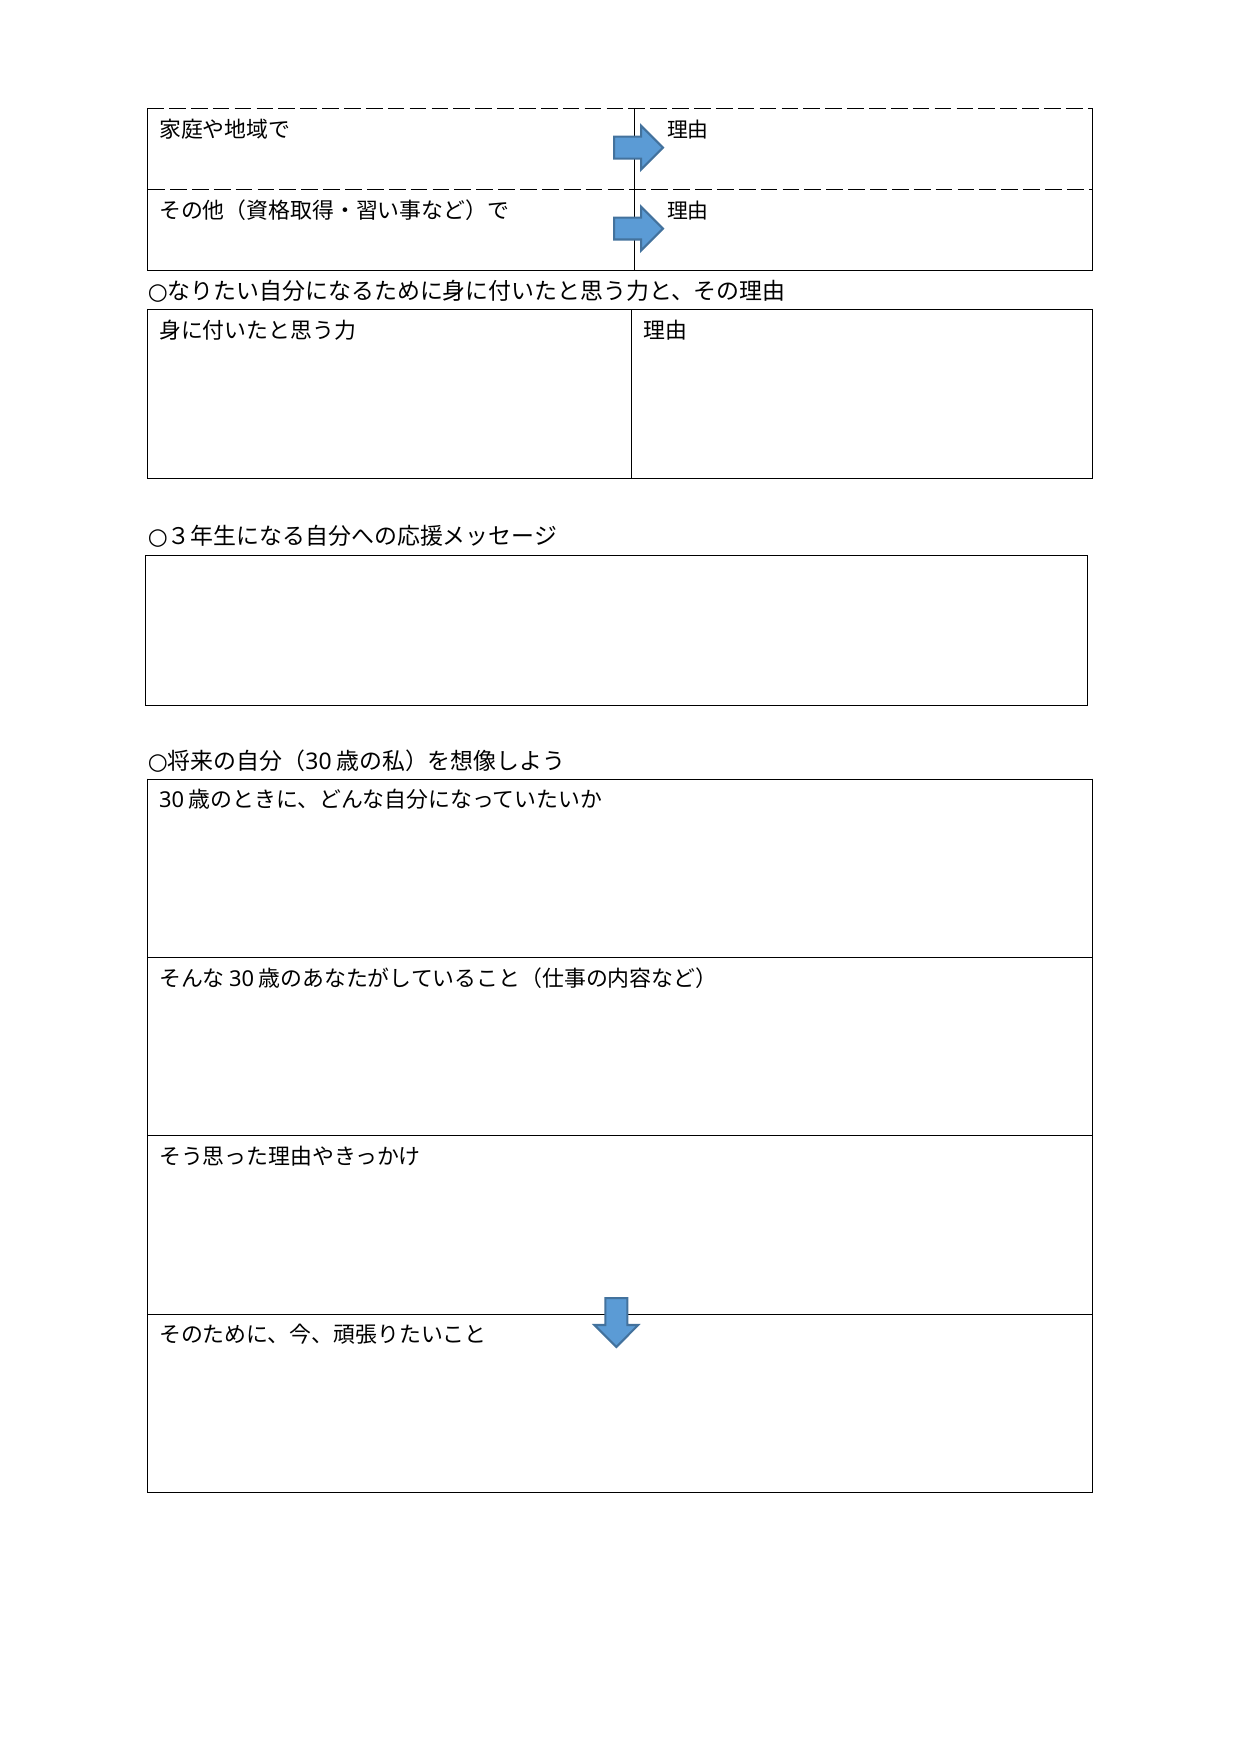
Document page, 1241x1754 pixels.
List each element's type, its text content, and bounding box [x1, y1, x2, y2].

table_header 身に付いたと思う力 [148, 310, 631, 477]
text ○３年生になる自分への応援メッセージ [148, 516, 1092, 553]
table_header 理由 [632, 310, 1092, 477]
table_cell そんな30歳のあなたがしていること（仕事の内容など） [148, 958, 1092, 1135]
table_header 30歳のときに、どんな自分になっていたいか [148, 780, 1092, 957]
table_cell 理由 [635, 189, 1092, 270]
text ○なりたい自分になるために身に付いたと思う力と、その理由 [148, 271, 1092, 309]
table_cell 家庭や地域で [148, 108, 634, 189]
table_cell その他（資格取得・習い事など）で [148, 189, 634, 270]
table_cell そのために、今、頑張りたいこと [148, 1315, 1092, 1492]
table_cell 理由 [635, 108, 1092, 189]
text ○将来の自分（30歳の私）を想像しよう [148, 741, 1092, 778]
table_cell そう思った理由やきっかけ [148, 1136, 1092, 1313]
